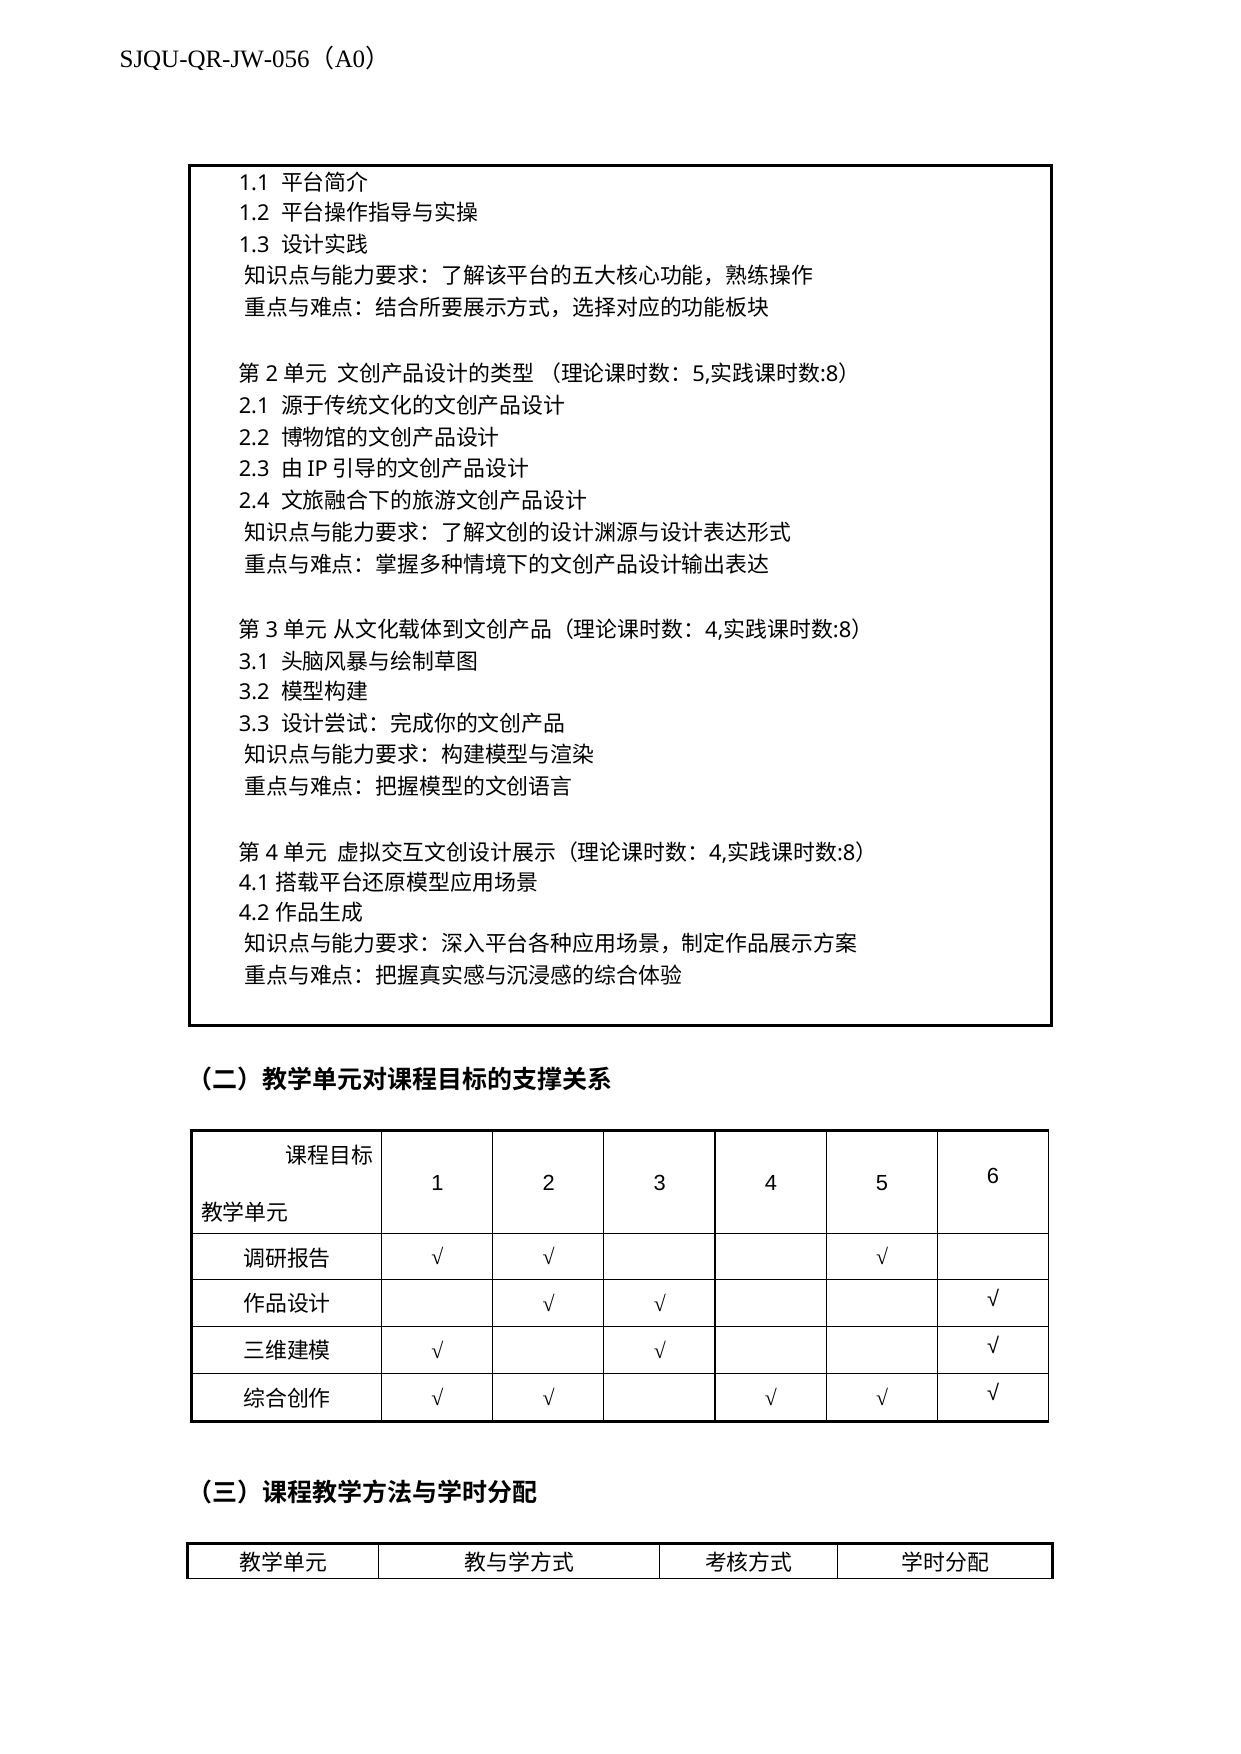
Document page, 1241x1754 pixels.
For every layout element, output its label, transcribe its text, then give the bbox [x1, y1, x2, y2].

table_header 6 [938, 1132, 1048, 1232]
table_header 5 [827, 1132, 937, 1232]
table_cell [827, 1280, 937, 1326]
table_cell [938, 1234, 1048, 1279]
table_cell [716, 1327, 826, 1373]
table_cell √ [827, 1374, 937, 1420]
table_cell [716, 1234, 826, 1279]
text （二）教学单元对课程目标的支撑关系 [187, 1044, 1053, 1112]
table_header 3 [604, 1132, 714, 1232]
table_cell √ [493, 1374, 603, 1420]
table_cell [604, 1234, 714, 1279]
table_header 教学单元 [189, 1545, 378, 1577]
table_cell √ [604, 1280, 714, 1326]
table_cell √ [827, 1234, 937, 1279]
table_header 4 [716, 1132, 826, 1232]
table_header 1 [382, 1132, 492, 1232]
table_cell 三维建模 [193, 1327, 381, 1373]
table_cell 综合创作 [193, 1374, 381, 1420]
table_cell √ [716, 1374, 826, 1420]
table_cell [716, 1280, 826, 1326]
text （三）课程教学方法与学时分配 [187, 1457, 1053, 1525]
table_cell [493, 1327, 603, 1373]
table_header 考核方式 [660, 1545, 837, 1577]
table_cell √ [382, 1234, 492, 1279]
table_cell √ [938, 1327, 1048, 1373]
table_cell [382, 1280, 492, 1326]
table_cell [604, 1374, 714, 1420]
table_cell 作品设计 [193, 1280, 381, 1326]
table_cell √ [938, 1280, 1048, 1326]
table_cell √ [493, 1280, 603, 1326]
table_cell √ [493, 1234, 603, 1279]
table_cell √ [382, 1374, 492, 1420]
table_cell [827, 1327, 937, 1373]
table_cell √ [938, 1374, 1048, 1420]
table_header 教与学方式 [379, 1545, 659, 1577]
table_cell √ [382, 1327, 492, 1373]
table_header 2 [493, 1132, 603, 1232]
table_cell 调研报告 [193, 1234, 381, 1279]
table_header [191, 167, 1050, 1024]
table_header 学时分配 [838, 1545, 1051, 1577]
table_header 课程目标 教学单元 [193, 1132, 381, 1232]
table_cell √ [604, 1327, 714, 1373]
